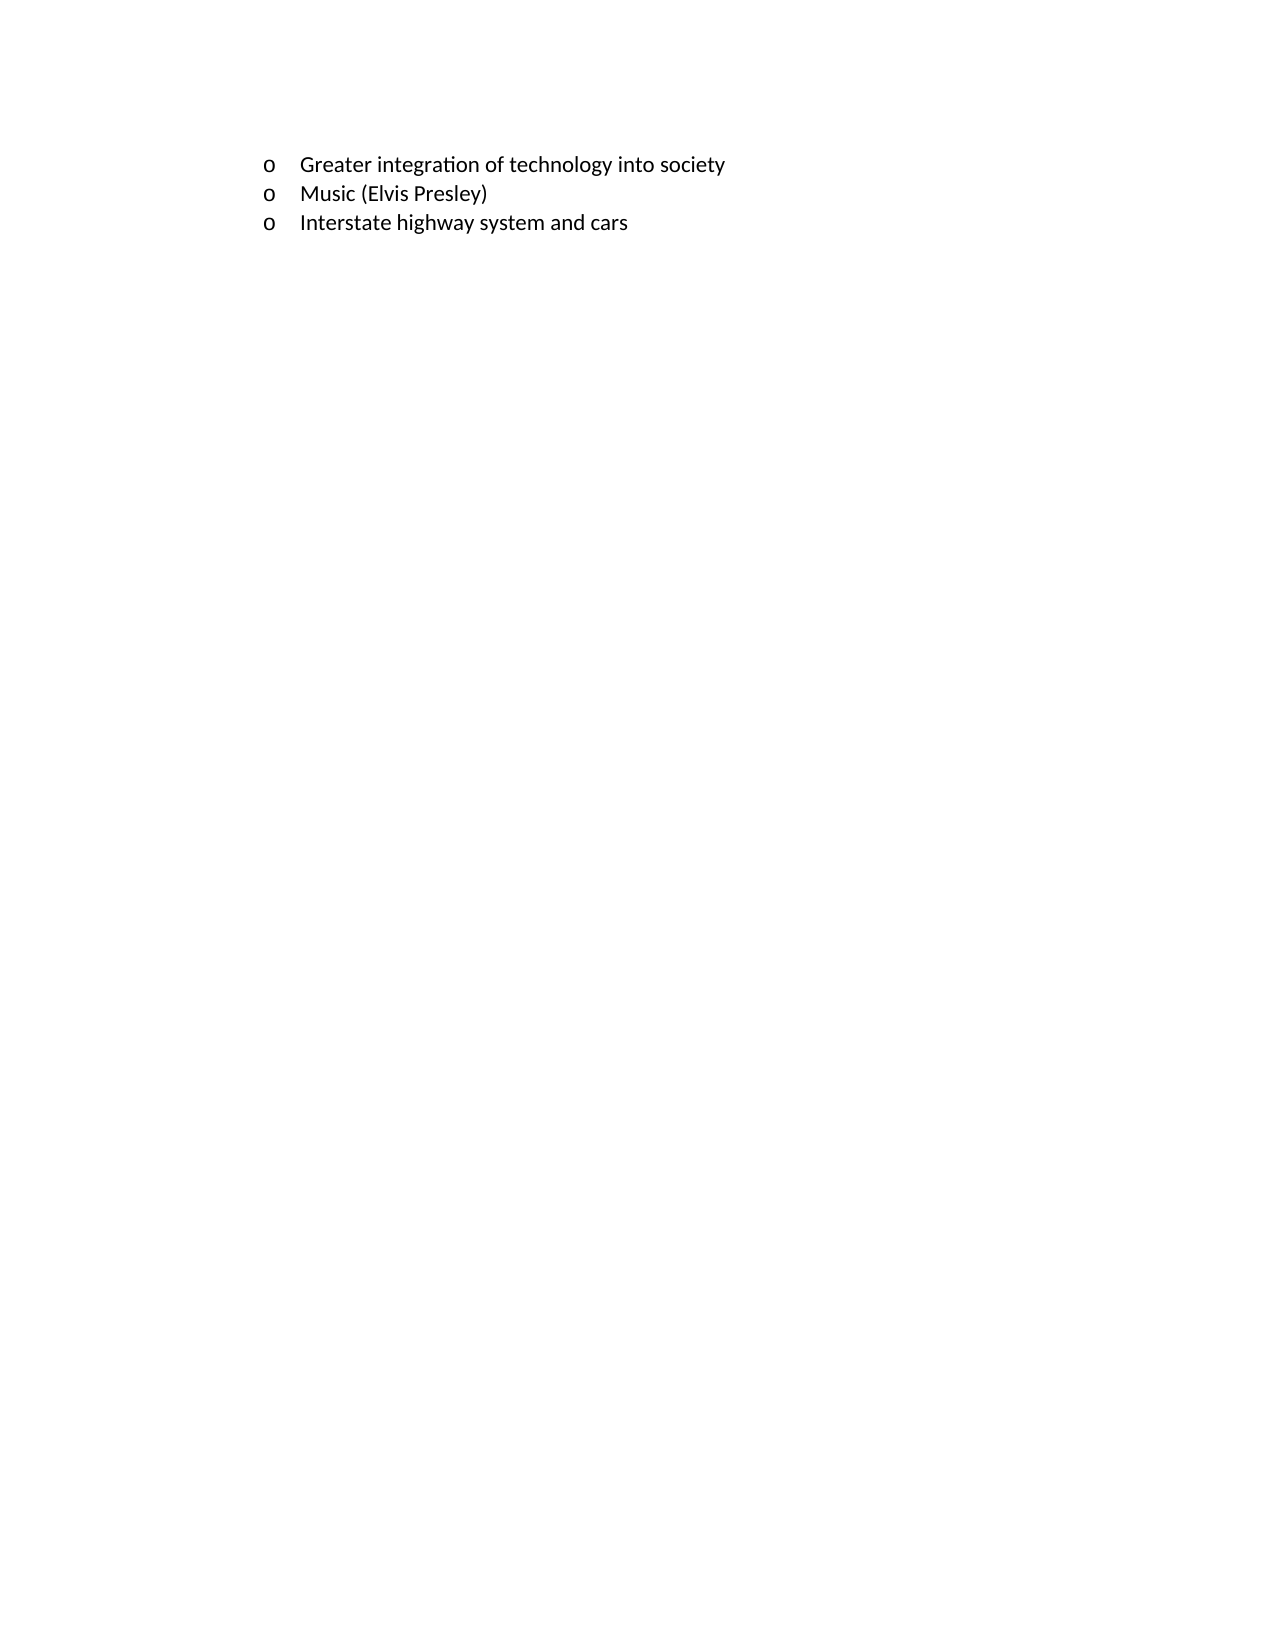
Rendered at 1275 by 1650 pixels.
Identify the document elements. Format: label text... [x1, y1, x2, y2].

list Greater integration of technology into society [262, 150, 1125, 179]
list Interstate highway system and cars [262, 208, 1125, 237]
list Music (Elvis Presley) [262, 179, 1125, 208]
